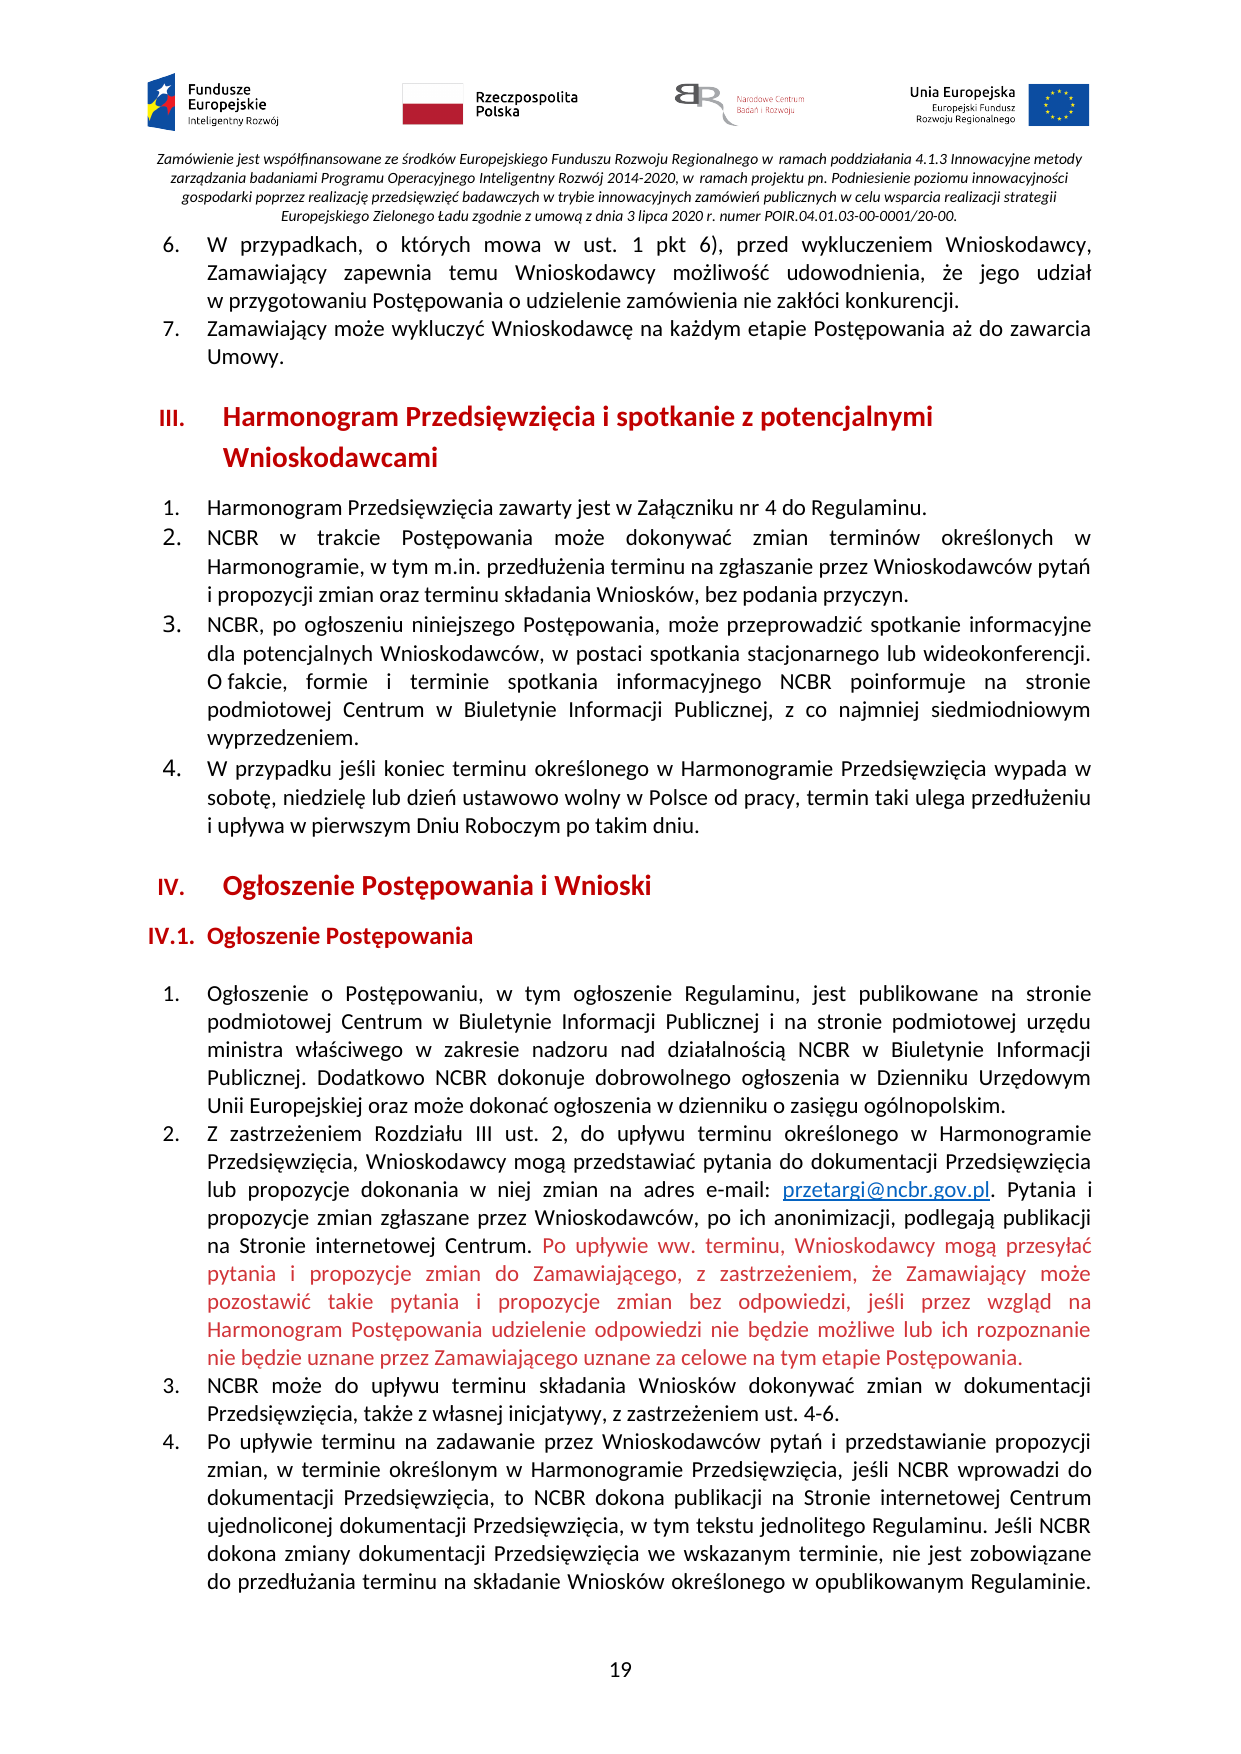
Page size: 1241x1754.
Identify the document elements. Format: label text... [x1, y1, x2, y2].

list Ogłoszenie o Postępowaniu, w tym ogłoszenie Regulaminu, jest publikowane na stronie podmiotowej Centrum w Biuletynie Informacji Publicznej i na stronie podmiotowej urzędu ministra właściwego w zakresie nadzoru nad działalnością NCBR w Biuletynie Informacji Publicznej. Dodatkowo NCBR dokonuje dobrowolnego ogłoszenia w Dzienniku Urzędowym Unii Europejskiej oraz może dokonać ogłoszenia w dzienniku o zasięgu ogólnopolskim. [162, 979, 1092, 1119]
subtitle Ogłoszenie Postępowania i Wnioski [185, 867, 1092, 902]
subtitle Ogłoszenie Postępowania [148, 920, 1092, 951]
list W przypadkach, o których mowa w ust. 1 pkt 6), przed wykluczeniem Wnioskodawcy, Zamawiający zapewnia temu Wnioskodawcy możliwość udowodnienia, że jego udział w przygotowaniu Postępowania o udzielenie zamówienia nie zakłóci konkurencji. [162, 230, 1092, 314]
list NCBR w trakcie Postępowania może dokonywać zmian terminów określonych w Harmonogramie, w tym m.in. przedłużenia terminu na zgłaszanie przez Wnioskodawców pytań i propozycji zmian oraz terminu składania Wniosków, bez podania przyczyn. [162, 521, 1092, 608]
list Harmonogram Przedsięwzięcia zawarty jest w Załączniku nr 4 do Regulaminu. [162, 493, 1092, 521]
list W przypadku jeśli koniec terminu określonego w Harmonogramie Przedsięwzięcia wypada w sobotę, niedzielę lub dzień ustawowo wolny w Polsce od pracy, termin taki ulega przedłużeniu i upływa w pierwszym Dniu Roboczym po takim dniu. [162, 751, 1092, 839]
picture [147, 73, 1090, 131]
list NCBR może do upływu terminu składania Wniosków dokonywać zmian w dokumentacji Przedsięwzięcia, także z własnej inicjatywy, z zastrzeżeniem ust. 4-6. [162, 1371, 1092, 1427]
subtitle Harmonogram Przedsięwzięcia i spotkanie z potencjalnymi Wnioskodawcami [185, 398, 1092, 475]
list Zamawiający może wykluczyć Wnioskodawcę na każdym etapie Postępowania aż do zawarcia Umowy. [162, 314, 1092, 370]
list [162, 1427, 1092, 1595]
list Z zastrzeżeniem Rozdziału III ust. 2, do upływu terminu określonego w Harmonogramie Przedsięwzięcia, Wnioskodawcy mogą przedstawiać pytania do dokumentacji Przedsięwzięcia lub propozycje dokonania w niej zmian na adres e-mail: przetargi@ncbr.gov.pl. Pytania i propozycje zmian zgłaszane przez Wnioskodawców, po ich anonimizacji, podlegają publikacji na Stronie internetowej Centrum. Po upływie ww. terminu, Wnioskodawcy mogą przesyłać pytania i propozycje zmian do Zamawiającego, z zastrzeżeniem, że Zamawiający może pozostawić takie pytania i propozycje zmian bez odpowiedzi, jeśli przez wzgląd na Harmonogram Postępowania udzielenie odpowiedzi nie będzie możliwe lub ich rozpoznanie nie będzie uznane przez Zamawiającego uznane za celowe na tym etapie Postępowania. [162, 1119, 1092, 1371]
list NCBR, po ogłoszeniu niniejszego Postępowania, może przeprowadzić spotkanie informacyjne dla potencjalnych Wnioskodawców, w postaci spotkania stacjonarnego lub wideokonferencji. O fakcie, formie i terminie spotkania informacyjnego NCBR poinformuje na stronie podmiotowej Centrum w Biuletynie Informacji Publicznej, z co najmniej siedmiodniowym wyprzedzeniem. [162, 608, 1092, 751]
